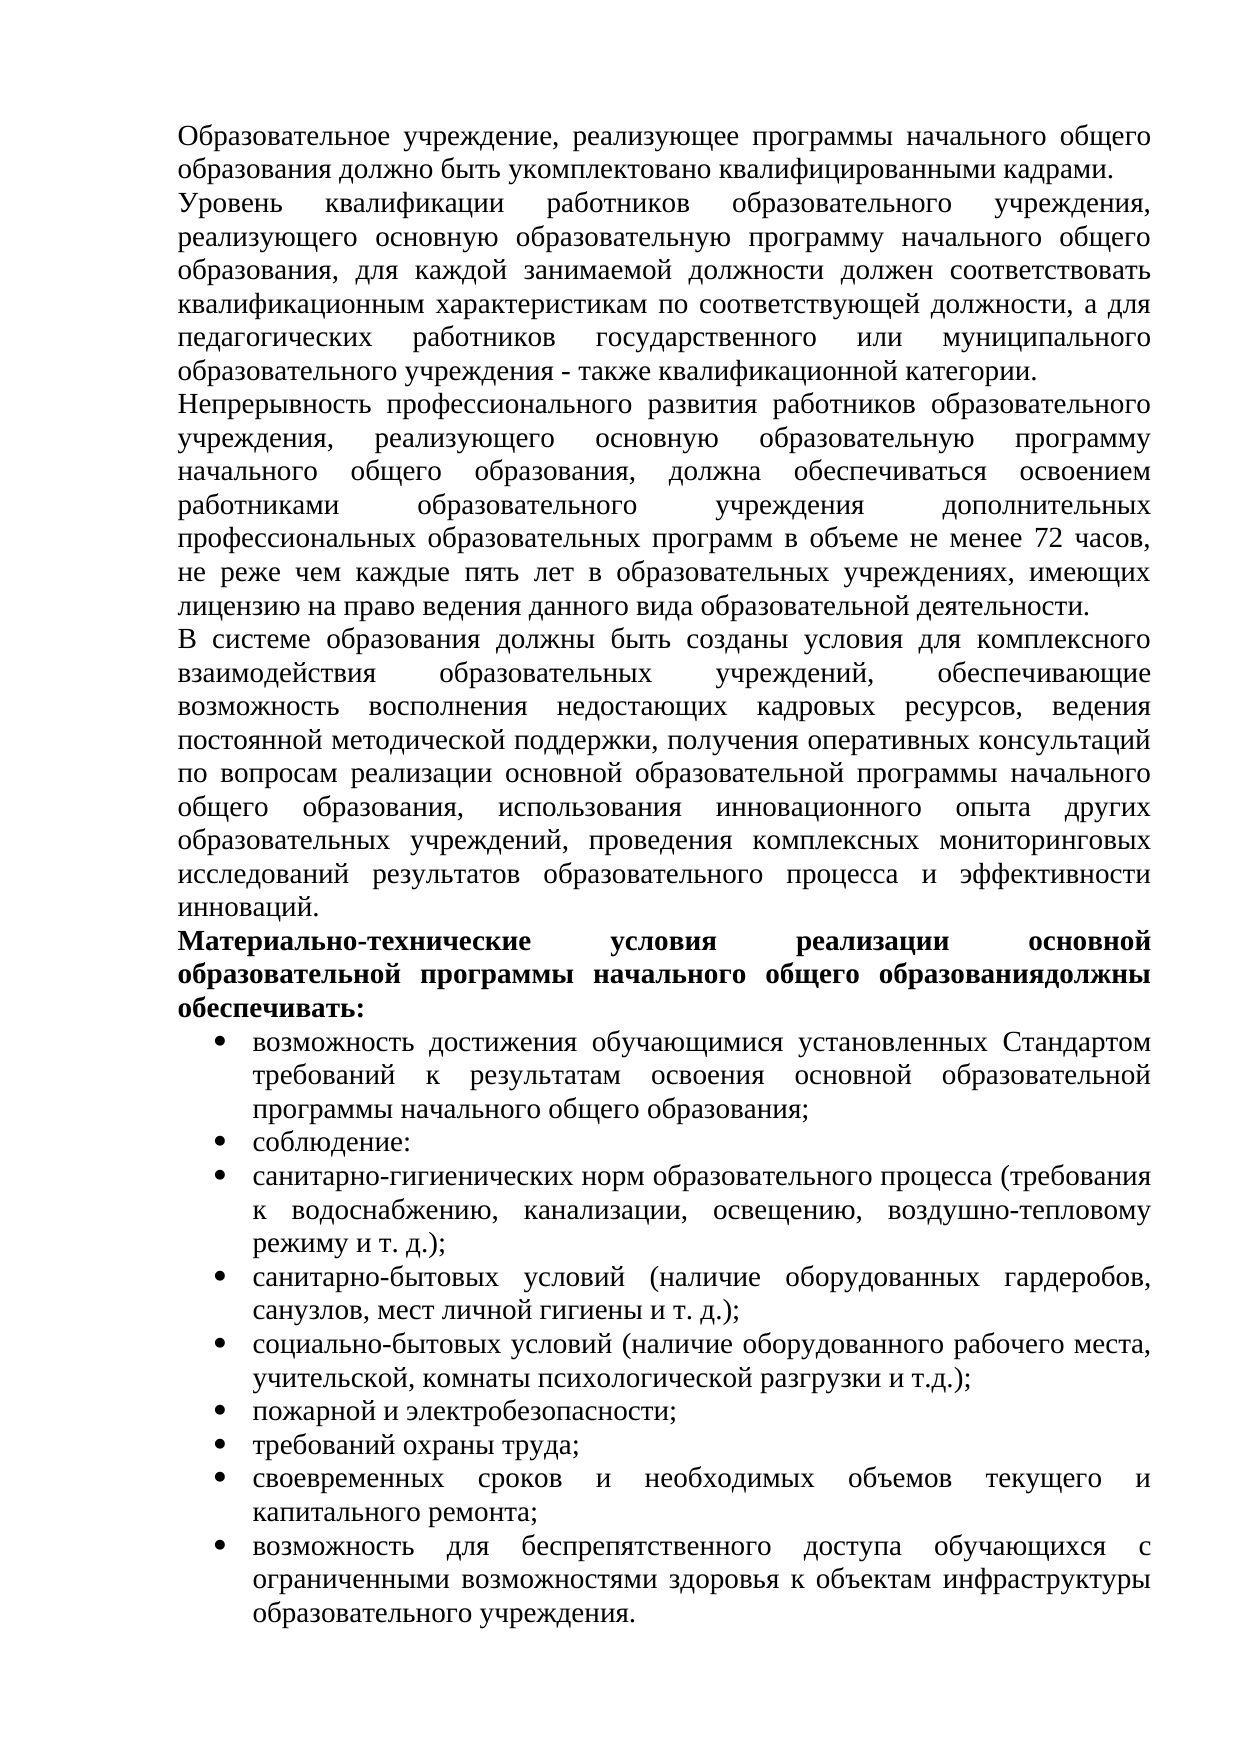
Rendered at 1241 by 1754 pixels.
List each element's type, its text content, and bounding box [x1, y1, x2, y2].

list возможность для беспрепятственного доступа обучающихся с ограниченными возможностями здоровья к объектам инфраструктуры образовательного учреждения. [215, 1528, 1152, 1628]
list требований охраны труда; [215, 1427, 1152, 1461]
list социально-бытовых условий (наличие оборудованного рабочего места, учительской, комнаты психологической разгрузки и т.д.); [215, 1326, 1152, 1393]
list санитарно-гигиенических норм образовательного процесса (требования к водоснабжению, канализации, освещению, воздушно-тепловому режиму и т. д.); [215, 1158, 1152, 1259]
text Образовательное учреждение, реализующее программы начального общего образования должно быть укомплектовано квалифицированными кадрами. [177, 118, 1152, 185]
list санитарно-бытовых условий (наличие оборудованных гардеробов, санузлов, мест личной гигиены и т. д.); [215, 1259, 1152, 1326]
list соблюдение: [215, 1124, 1152, 1158]
text В системе образования должны быть созданы условия для комплексного взаимодействия образовательных учреждений, обеспечивающие возможность восполнения недостающих кадровых ресурсов, ведения постоянной методической поддержки, получения оперативных консультаций по вопросам реализации основной образовательной программы начального общего образования, использования инновационного опыта других образовательных учреждений, проведения комплексных мониторинговых исследований результатов образовательного процесса и эффективности инноваций. [177, 621, 1152, 923]
list пожарной и электробезопасности; [215, 1393, 1152, 1427]
text Уровень квалификации работников образовательного учреждения, реализующего основную образовательную программу начального общего образования, для каждой занимаемой должности должен соответствовать квалификационным характеристикам по соответствующей должности, а для педагогических работников государственного или муниципального образовательного учреждения - также квалификационной категории. [177, 185, 1152, 386]
text Материально-технические условия реализации основной образовательной программы начального общего образованиядолжны обеспечивать: [177, 923, 1152, 1024]
list своевременных сроков и необходимых объемов текущего и капитального ремонта; [215, 1461, 1152, 1528]
text Непрерывность профессионального развития работников образовательного учреждения, реализующего основную образовательную программу начального общего образования, должна обеспечиваться освоением работниками образовательного учреждения дополнительных профессиональных образовательных программ в объеме не менее 72 часов, не реже чем каждые пять лет в образовательных учреждениях, имеющих лицензию на право ведения данного вида образовательной деятельности. [177, 386, 1152, 621]
list возможность достижения обучающимися установленных Стандартом требований к результатам освоения основной образовательной программы начального общего образования; [215, 1024, 1152, 1124]
